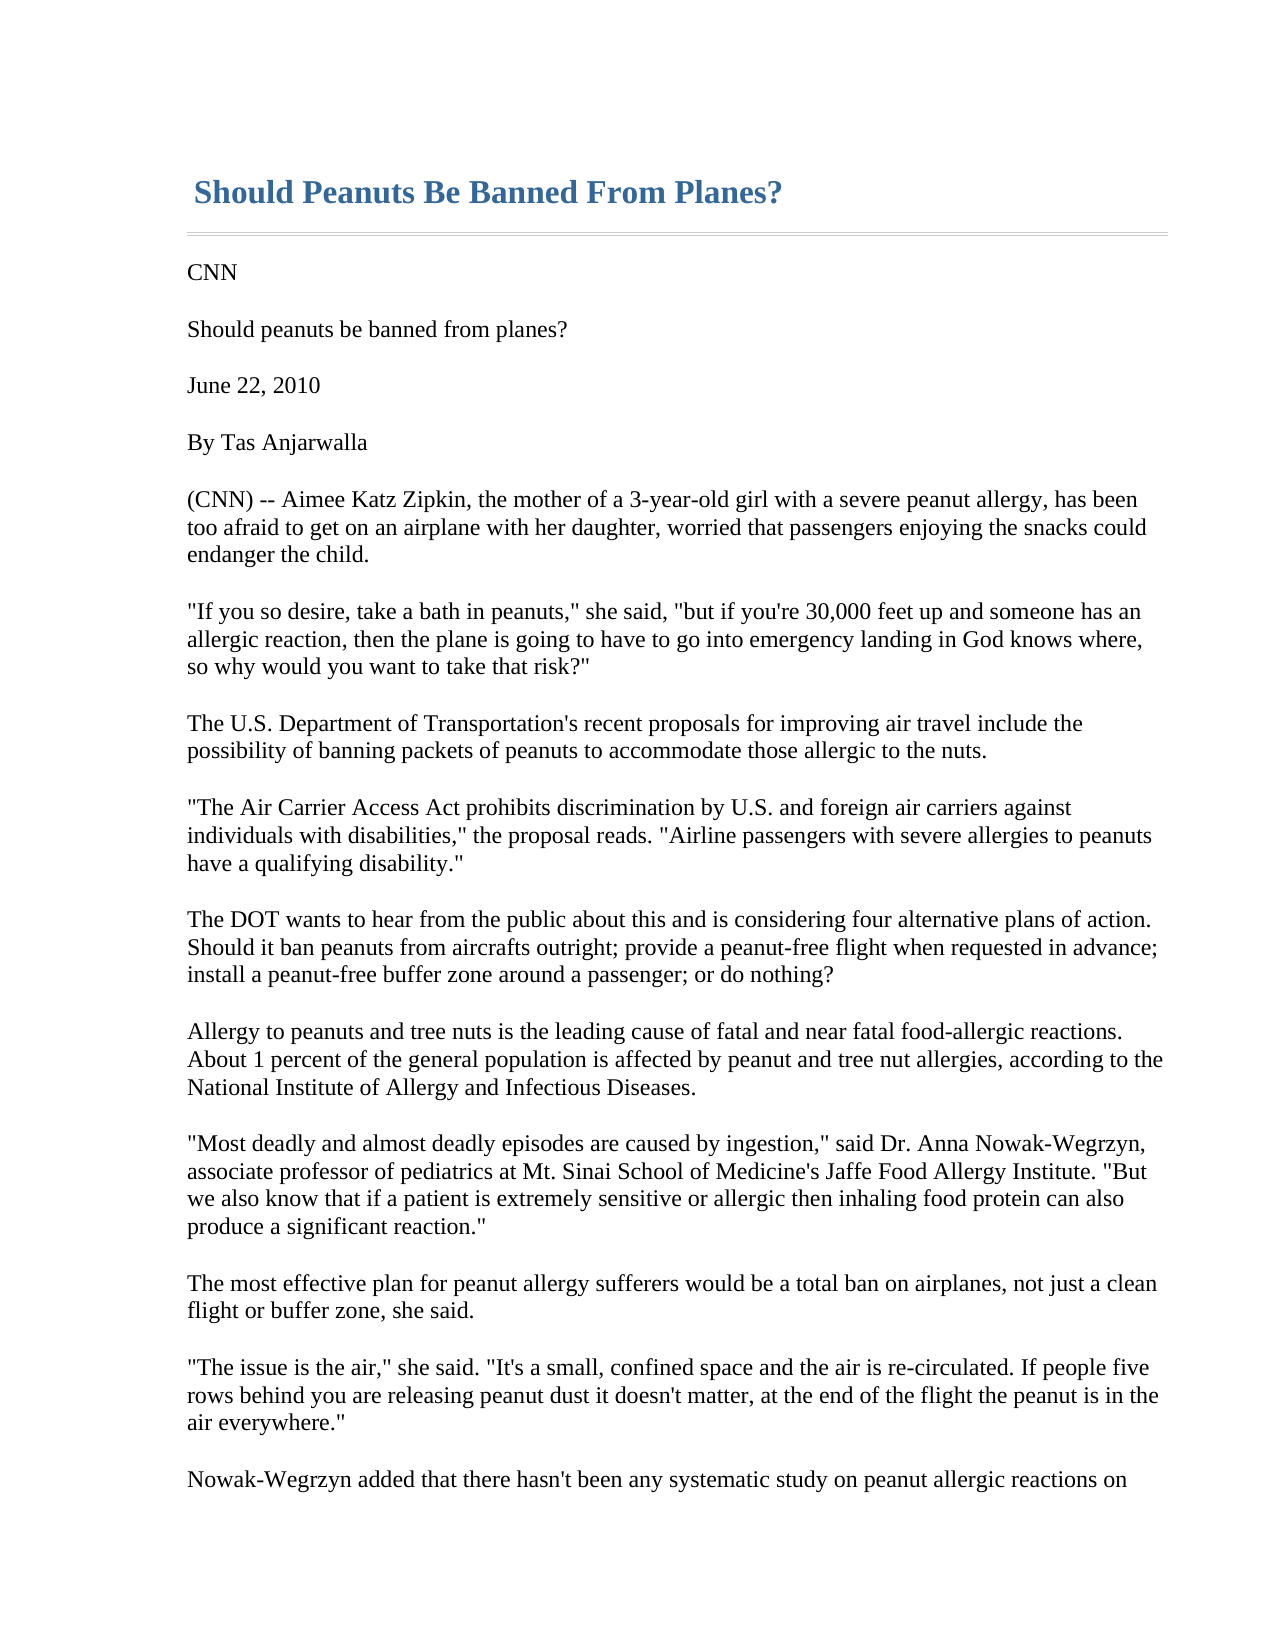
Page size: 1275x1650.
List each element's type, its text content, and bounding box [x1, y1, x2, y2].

table_header Should Peanuts Be Banned From Planes? [150, 150, 806, 232]
table_header [149, 232, 1190, 1493]
